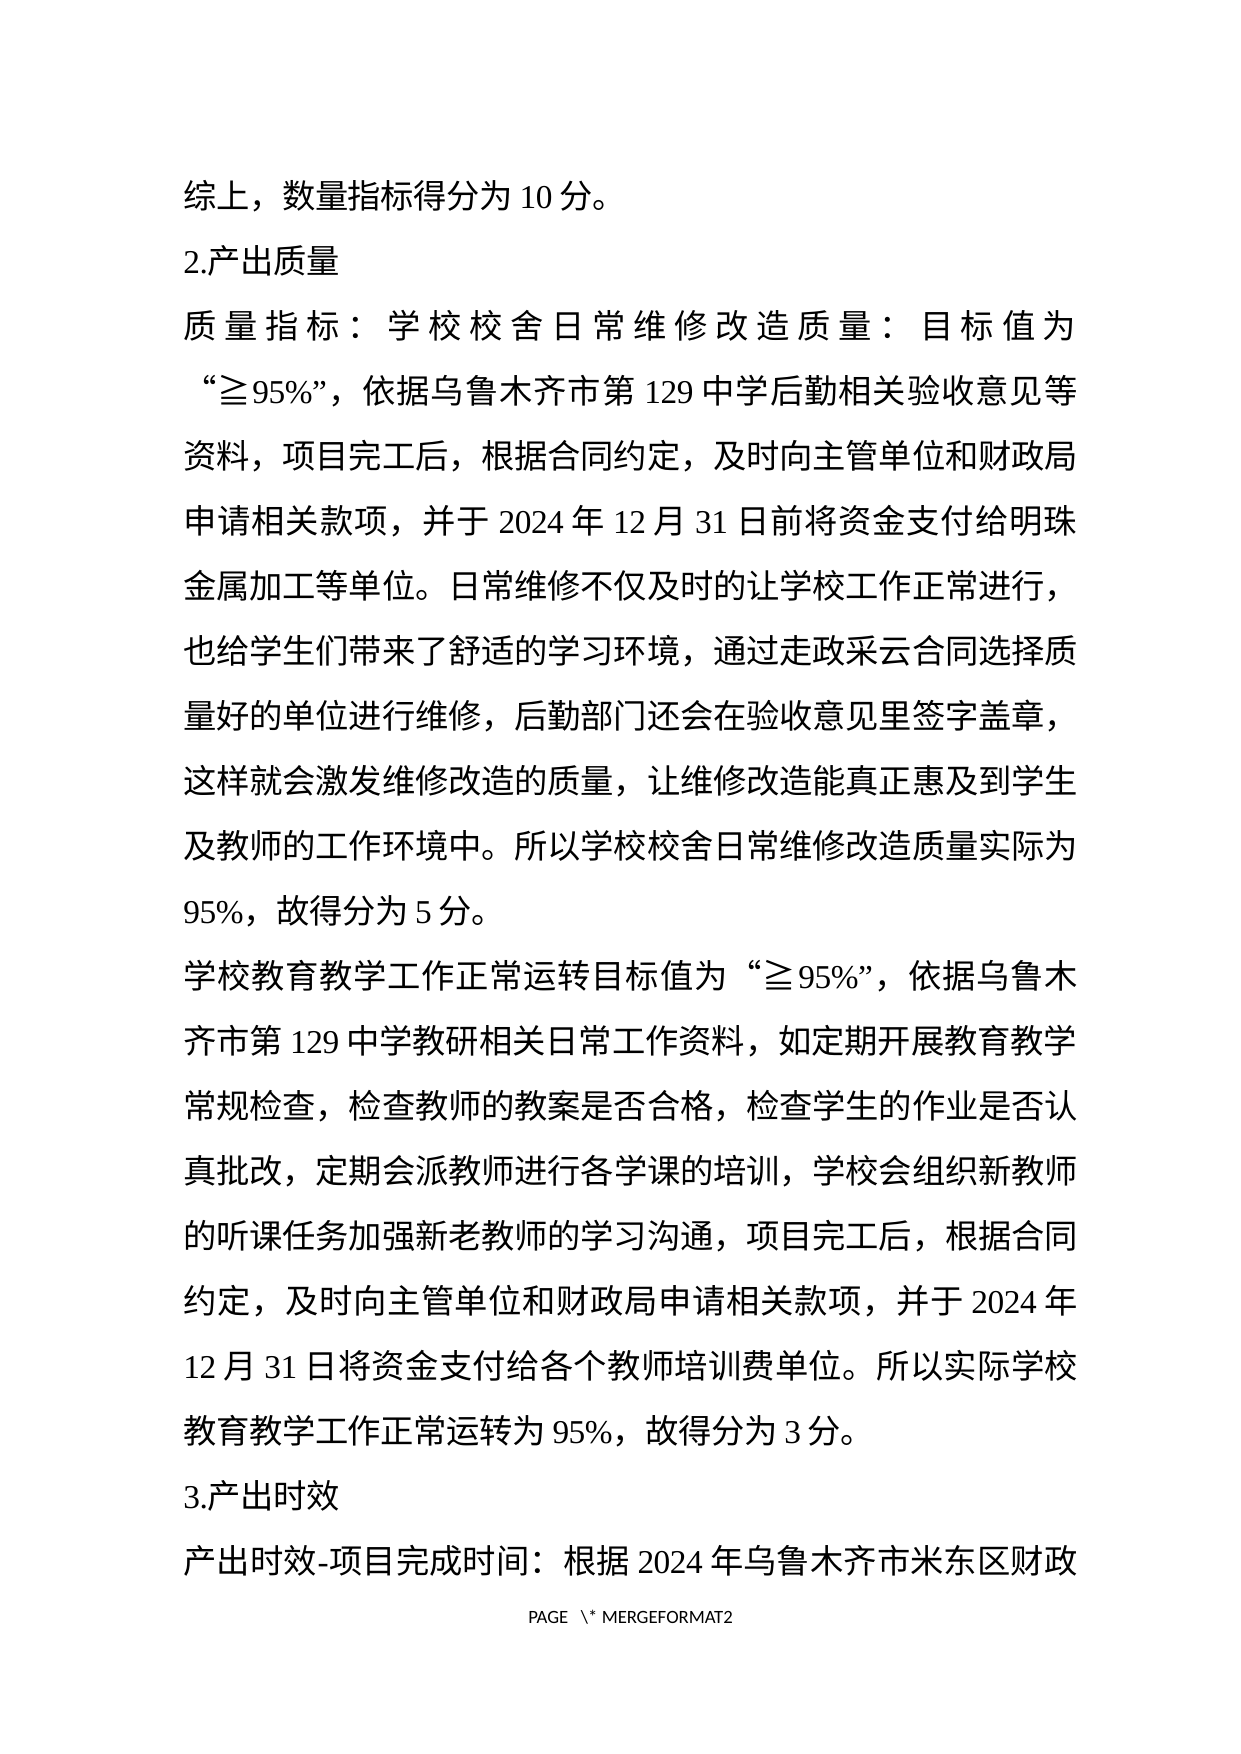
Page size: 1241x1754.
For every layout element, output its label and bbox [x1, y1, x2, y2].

text [183, 162, 1078, 1592]
